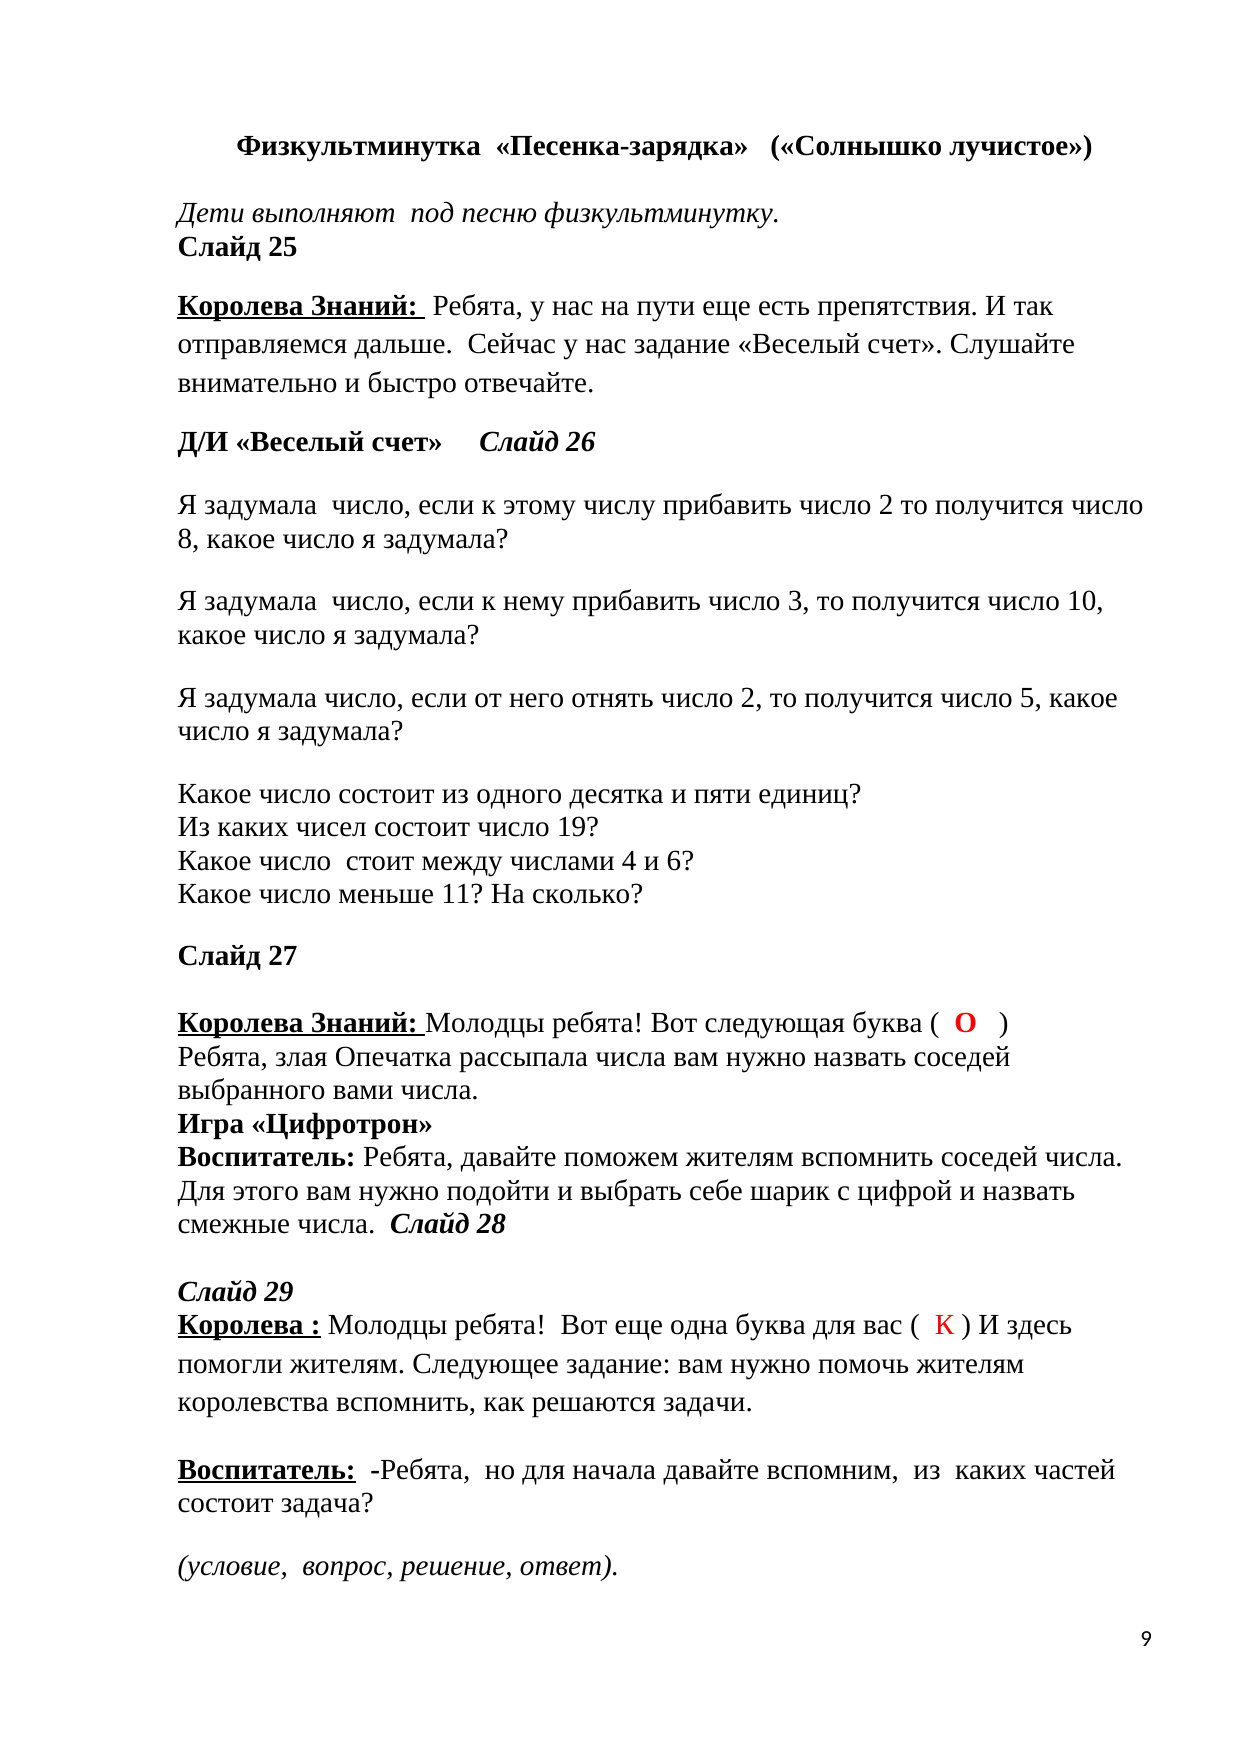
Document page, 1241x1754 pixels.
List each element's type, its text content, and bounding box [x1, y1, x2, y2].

list Из каких чисел состоит число 19? [177, 809, 1152, 843]
text Д/И «Веселый счет» Слайд 26 [177, 424, 1152, 458]
text Королева : Молодцы ребята! Вот еще одна буква для вас ( К ) И здесь помогли жителям. Следующее задание: вам нужно помочь жителям королевства вспомнить, как решаются задачи. [177, 1307, 1152, 1418]
text Королева Знаний: Ребята, у нас на пути еще есть препятствия. И так отправляемся дальше. Сейчас у нас задание «Веселый счет». Слушайте внимательно и быстро отвечайте. [177, 288, 1152, 399]
text Воспитатель: Ребята, давайте поможем жителям вспомнить соседей числа. Для этого вам нужно подойти и выбрать себе шарик с цифрой и назвать смежные числа. Слайд 28 [177, 1139, 1152, 1240]
text Ребята, злая Опечатка рассыпала числа вам нужно назвать соседей выбранного вами числа. [177, 1039, 1152, 1106]
list Какое число стоит между числами 4 и 6? [177, 843, 1152, 877]
text Слайд 27 [177, 938, 1152, 972]
text Слайд 25 [177, 229, 1152, 262]
text Физкультминутка «Песенка-зарядка» («Солнышко лучистое») [177, 118, 1152, 162]
text Дети выполняют под песню физкультминутку. [177, 195, 1152, 229]
text (условие, вопрос, решение, ответ). [177, 1548, 1152, 1582]
text Игра «Цифротрон» [177, 1106, 1152, 1139]
text Я задумала число, если к нему прибавить число 3, то получится число 10, какое число я задумала? [177, 583, 1152, 651]
text Воспитатель: -Ребята, но для начала давайте вспомним, из каких частей состоит задача? [177, 1452, 1152, 1519]
text Я задумала число, если от него отнять число 2, то получится число 5, какое число я задумала? [177, 680, 1152, 747]
text Слайд 29 [177, 1274, 1152, 1307]
list Какое число состоит из одного десятка и пяти единиц? [177, 776, 1152, 809]
list Какое число меньше 11? На сколько? [177, 877, 1152, 910]
text Королева Знаний: Молодцы ребята! Вот следующая буква ( О ) [177, 1005, 1152, 1039]
text Я задумала число, если к этому числу прибавить число 2 то получится число 8, какое число я задумала? [177, 487, 1152, 554]
